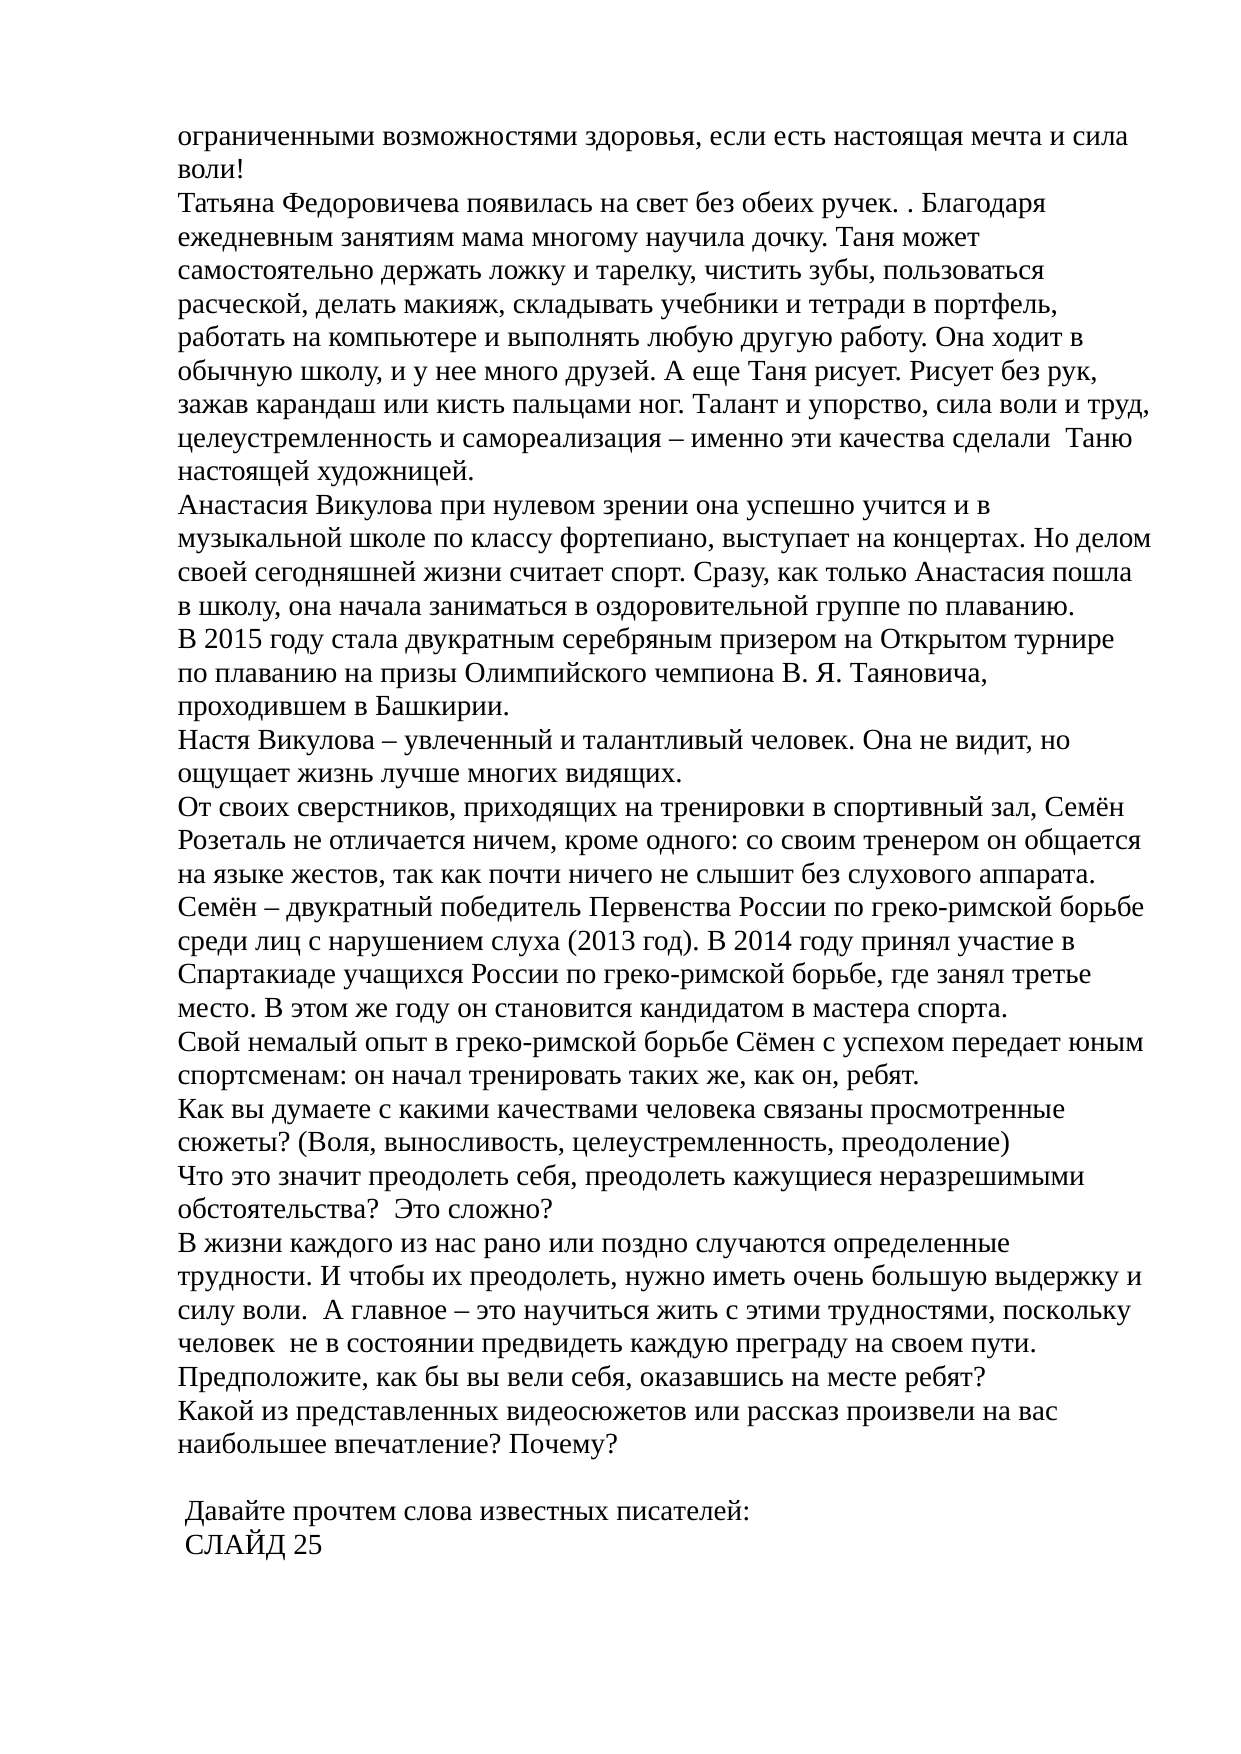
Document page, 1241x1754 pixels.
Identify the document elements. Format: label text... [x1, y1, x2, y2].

text Какой из представленных видеосюжетов или рассказ произвели на вас наибольшее впечатление? Почему? [177, 1393, 1152, 1460]
text Анастасия Викулова при нулевом зрении она успешно учится и в музыкальной школе по классу фортепиано, выступает на концертах. Но делом своей сегодняшней жизни считает спорт. Сразу, как только Анастасия пошла в школу, она начала заниматься в оздоровительной группе по плаванию. [177, 487, 1152, 621]
text Семён – двукратный победитель Первенства России по греко-римской борьбе среди лиц с нарушением слуха (2013 год). В 2014 году принял участие в Спартакиаде учащихся России по греко-римской борьбе, где занял третье место. В этом же году он становится кандидатом в мастера спорта. [177, 889, 1152, 1024]
text Настя Викулова – увлеченный и талантливый человек. Она не видит, но ощущает жизнь лучше многих видящих. [177, 722, 1152, 789]
text Давайте прочтем слова известных писателей: [177, 1493, 1152, 1527]
text В жизни каждого из нас рано или поздно случаются определенные трудности. И чтобы их преодолеть, нужно иметь очень большую выдержку и силу воли. А главное – это научиться жить с этими трудностями, поскольку человек не в состоянии предвидеть каждую преграду на своем пути. Предположите, как бы вы вели себя, оказавшись на месте ребят? [177, 1225, 1152, 1393]
text Свой немалый опыт в греко-римской борьбе Сёмен с успехом передает юным спортсменам: он начал тренировать таких же, как он, ребят. [177, 1024, 1152, 1091]
text Как вы думаете с какими качествами человека связаны просмотренные сюжеты? (Воля, выносливость, целеустремленность, преодоление) [177, 1091, 1152, 1158]
text Что это значит преодолеть себя, преодолеть кажущиеся неразрешимыми обстоятельства? Это сложно? [177, 1158, 1152, 1225]
text От своих сверстников, приходящих на тренировки в спортивный зал, Семён Розеталь не отличается ничем, кроме одного: со своим тренером он общается на языке жестов, так как почти ничего не слышит без слухового аппарата. [177, 789, 1152, 889]
text Татьяна Федоровичева появилась на свет без обеих ручек. . Благодаря ежедневным занятиям мама многому научила дочку. Таня может самостоятельно держать ложку и тарелку, чистить зубы, пользоваться расческой, делать макияж, складывать учебники и тетради в портфель, работать на компьютере и выполнять любую другую работу. Она ходит в обычную школу, и у нее много друзей. А еще Таня рисует. Рисует без рук, зажав карандаш или кисть пальцами ног. Талант и упорство, сила воли и труд, целеустремленность и самореализация – именно эти качества сделали Таню настоящей художницей. [177, 185, 1152, 487]
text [177, 118, 1152, 185]
text В 2015 году стала двукратным серебряным призером на Открытом турнире по плаванию на призы Олимпийского чемпиона В. Я. Таяновича, проходившем в Башкирии. [177, 621, 1152, 722]
text СЛАЙД 25 [177, 1527, 1152, 1560]
